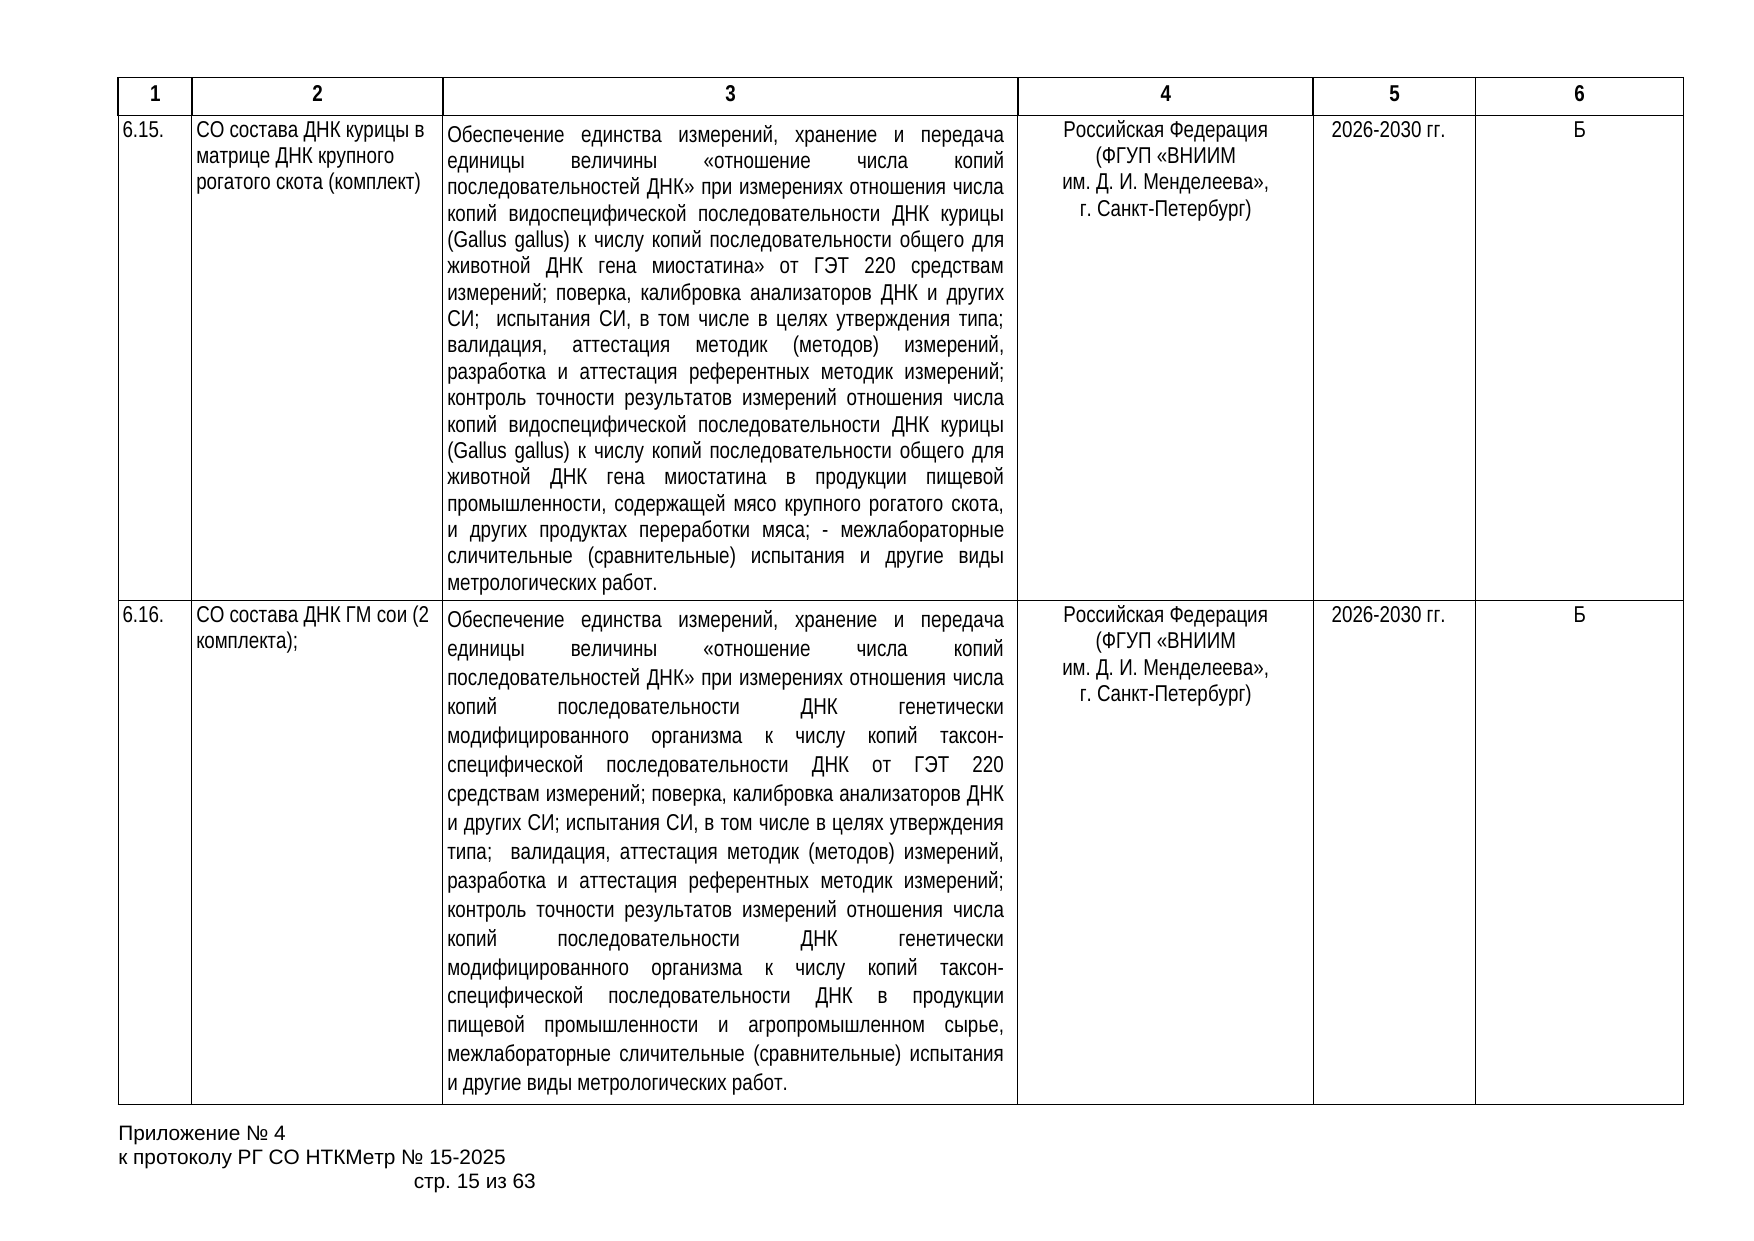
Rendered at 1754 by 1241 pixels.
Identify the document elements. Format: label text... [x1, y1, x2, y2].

table_cell СО состава ДНК курицы в матрице ДНК крупного рогатого скота (комплект) [192, 116, 442, 600]
table_cell СО состава ДНК ГМ сои (2 комплекта); [192, 601, 442, 1103]
table_header 5 [1314, 78, 1475, 114]
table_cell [1018, 116, 1313, 600]
table_header 3 [444, 78, 1017, 114]
table_cell Б [1476, 601, 1683, 1103]
table_header 2 [193, 78, 442, 114]
table_cell 2026-2030 гг. [1314, 116, 1475, 600]
table_cell [119, 601, 191, 1103]
table_header 6 [1476, 78, 1683, 114]
table_header 1 [119, 78, 191, 114]
table_cell Обеспечение единства измерений, хранение и передача единицы величины «отношение числа копий последовательностей ДНК» при измерениях отношения числа копий видоспецифической последовательности ДНК курицы (Gallus gallus) к числу копий последовательности общего для животной ДНК гена миостатина» от ГЭТ 220 средствам измерений; поверка, калибровка анализаторов ДНК и других СИ; испытания СИ, в том числе в целях утверждения типа; валидация, аттестация методик (методов) измерений, разработка и аттестация референтных методик измерений; контроль точности результатов измерений отношения числа копий видоспецифической последовательности ДНК курицы (Gallus gallus) к числу копий последовательности общего для животной ДНК гена миостатина в продукции пищевой промышленности, содержащей мясо крупного рогатого скота, и других продуктах переработки мяса; - межлабораторные сличительные (сравнительные) испытания и другие виды метрологических работ. [443, 116, 1017, 600]
table_cell 2026-2030 гг. [1314, 601, 1475, 1103]
table_cell Б [1476, 116, 1683, 600]
table_header 4 [1019, 78, 1312, 114]
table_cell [443, 601, 1017, 1103]
table_cell [119, 116, 191, 600]
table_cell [1018, 601, 1313, 1103]
